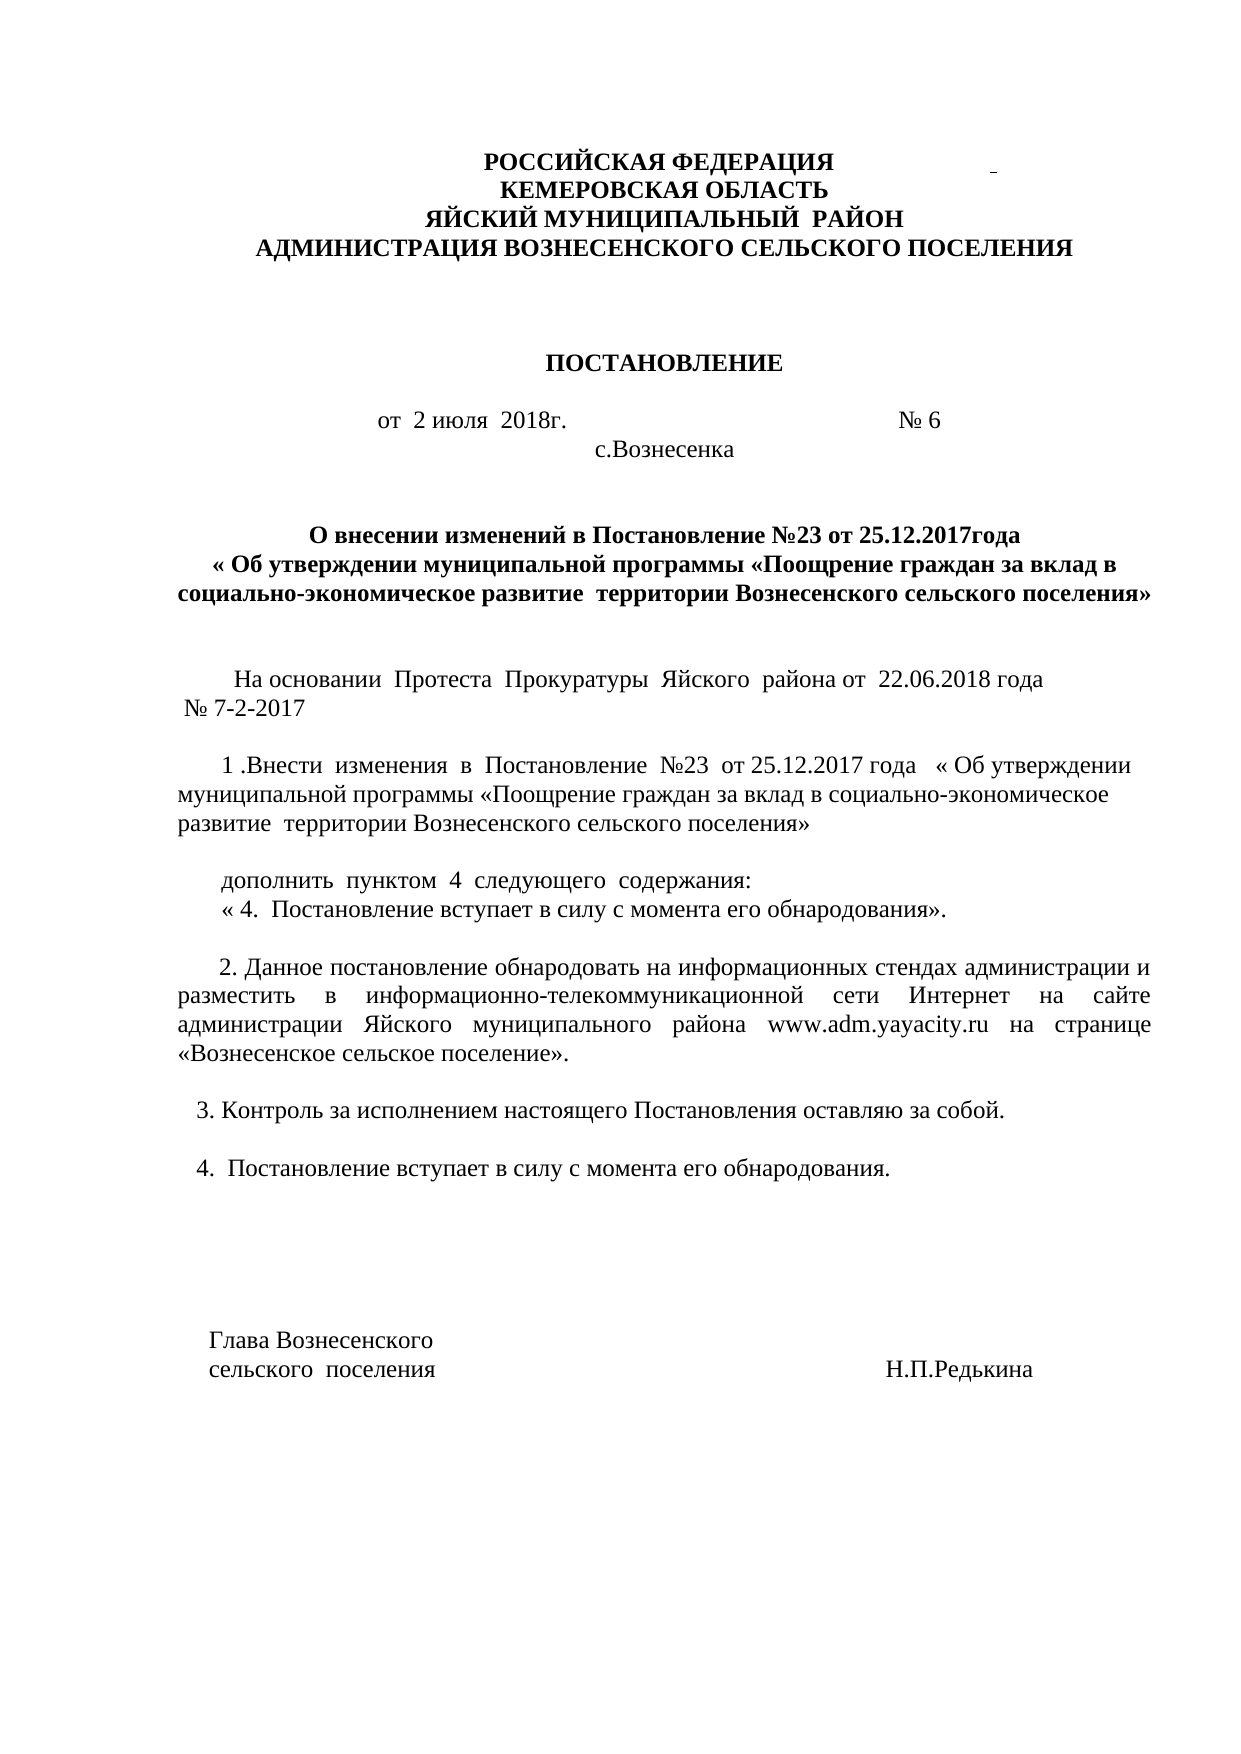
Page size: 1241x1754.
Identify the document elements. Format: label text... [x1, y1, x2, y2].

text дополнить пунктом 4 следующего содержания: [177, 866, 1152, 894]
text № 7-2-2017 [177, 693, 1152, 722]
text 2. Данное постановление обнародовать на информационных стендах администрации и разместить в информационно-телекоммуникационной сети Интернет на сайте администрации Яйского муниципального района www.adm.yayacity.ru на странице «Вознесенское сельское поселение». [177, 952, 1152, 1067]
text О внесении изменений в Постановление №23 от 25.12.2017года [177, 521, 1152, 549]
text ЯЙСКИЙ МУНИЦИПАЛЬНЫЙ РАЙОН [177, 204, 1152, 233]
text Глава Вознесенского [177, 1326, 1152, 1354]
text На основании Протеста Прокуратуры Яйского района от 22.06.2018 года [177, 664, 1152, 693]
text ПОСТАНОВЛЕНИЕ [177, 348, 1152, 377]
text РОССИЙСКАЯ ФЕДЕРАЦИЯ [177, 147, 1152, 176]
text сельского поселения Н.П.Редькина [177, 1354, 1152, 1383]
text « Об утверждении муниципальной программы «Поощрение граждан за вклад в социально-экономическое развитие территории Вознесенского сельского поселения» [177, 549, 1152, 607]
text КЕМЕРОВСКАЯ ОБЛАСТЬ [177, 176, 1152, 204]
text 1 .Внести изменения в Постановление №23 от 25.12.2017 года « Об утверждении муниципальной программы «Поощрение граждан за вклад в социально-экономическое развитие территории Вознесенского сельского поселения» [177, 751, 1152, 837]
text от 2 июля 2018г. № 6 [177, 406, 1152, 434]
text с.Вознесенка [177, 434, 1152, 463]
text АДМИНИСТРАЦИЯ ВОЗНЕСЕНСКОГО СЕЛЬСКОГО ПОСЕЛЕНИЯ [177, 233, 1152, 262]
text « 4. Постановление вступает в силу с момента его обнародования». [177, 894, 1152, 923]
text 3. Контроль за исполнением настоящего Постановления оставляю за собой. [177, 1096, 1152, 1124]
text 4. Постановление вступает в силу с момента его обнародования. [177, 1153, 1152, 1182]
